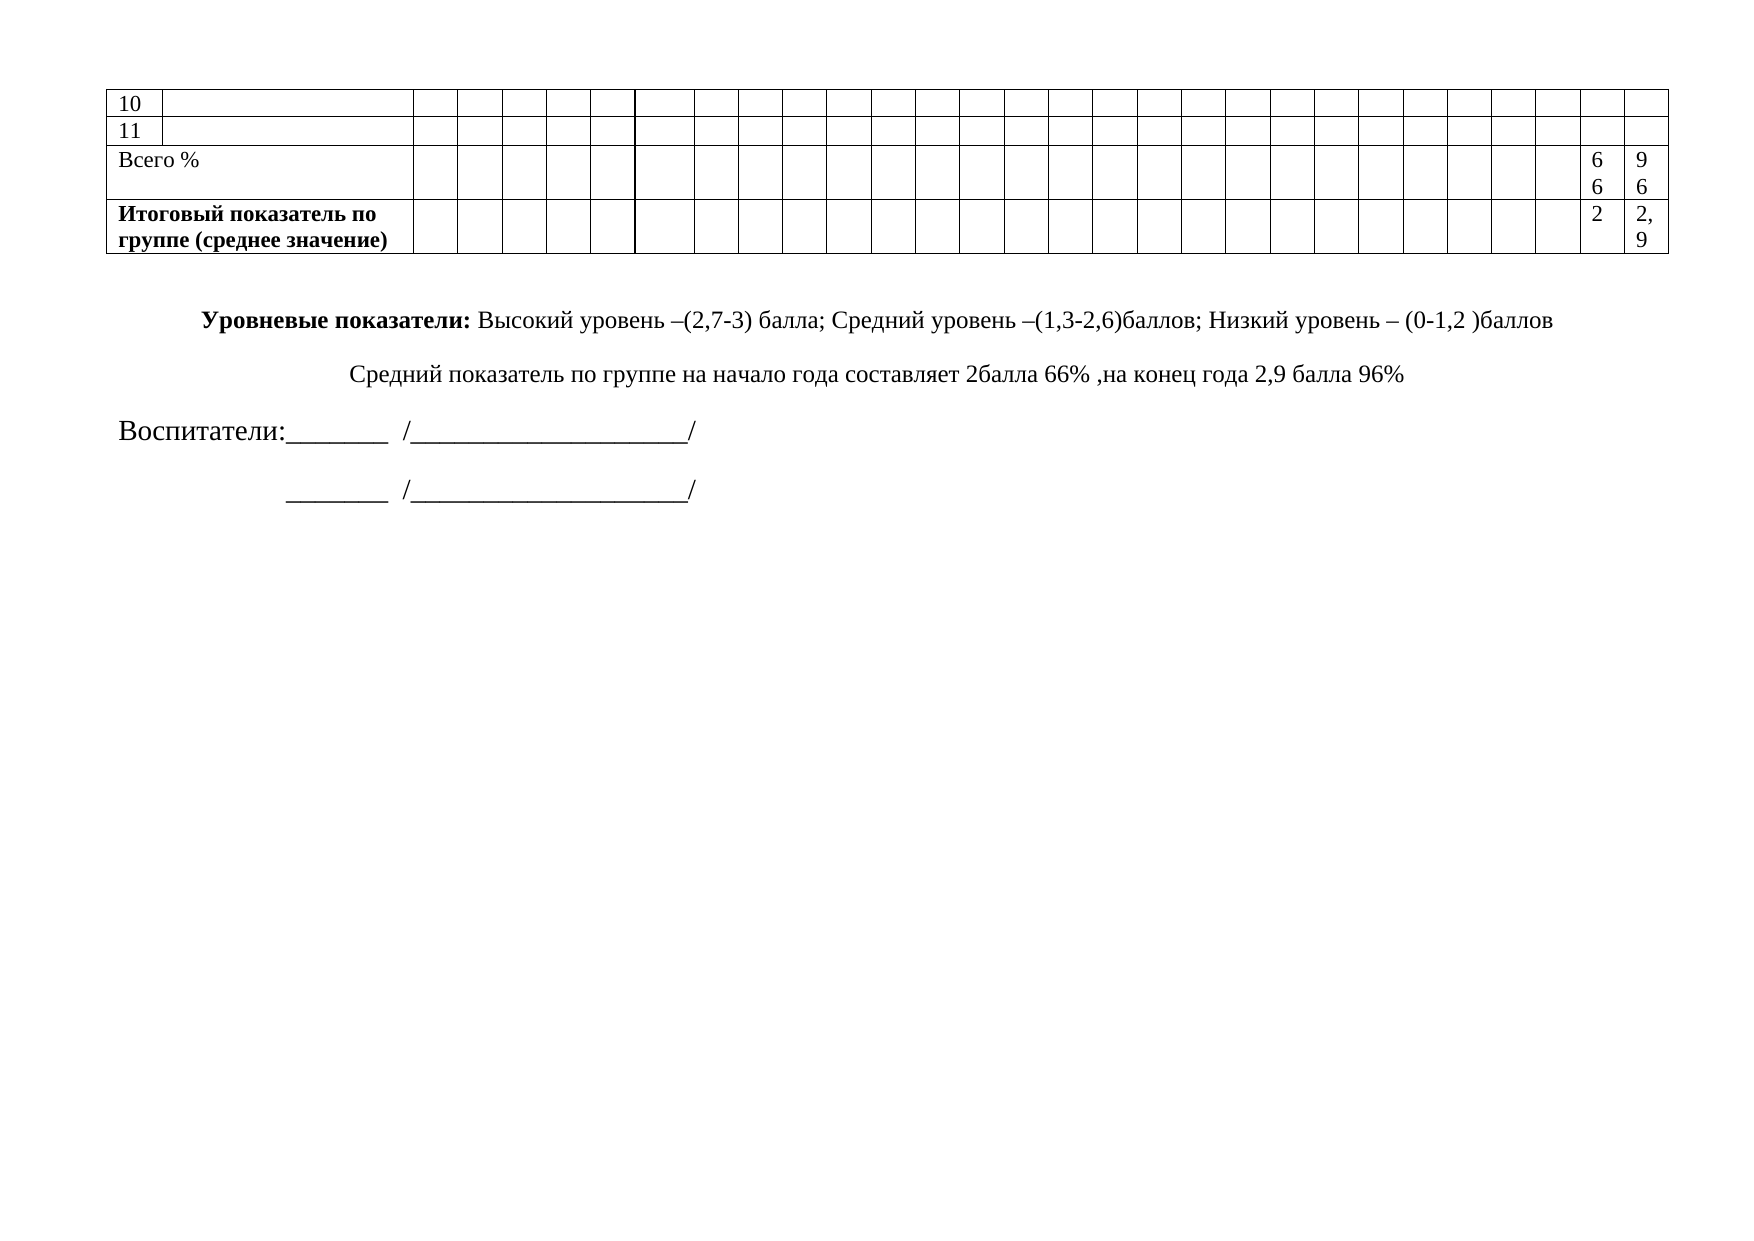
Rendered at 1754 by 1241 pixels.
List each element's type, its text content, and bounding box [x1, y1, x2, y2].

table_cell [636, 146, 694, 199]
table_cell [1049, 90, 1092, 116]
table_cell [1625, 117, 1668, 145]
table_cell [1359, 200, 1403, 253]
table_cell [1226, 90, 1270, 116]
table_cell [458, 117, 502, 145]
table_cell [827, 146, 871, 199]
table_cell [1359, 146, 1403, 199]
table_cell [458, 146, 502, 199]
table_cell [1182, 117, 1225, 145]
table_cell [1404, 117, 1447, 145]
text Уровневые показатели: Высокий уровень –(2,7-3) балла; Средний уровень –(1,3-2,6)баллов; Низкий уровень – (0-1,2 )баллов [118, 305, 1636, 334]
table_cell 2 [1581, 200, 1624, 253]
table_cell [1536, 117, 1580, 145]
table_cell [1581, 90, 1624, 116]
table_cell [872, 90, 915, 116]
table_cell [1315, 146, 1358, 199]
table_cell [1315, 90, 1358, 116]
table_cell [1404, 200, 1447, 253]
table_cell [1315, 200, 1358, 253]
table_cell [695, 90, 738, 116]
table_cell Всего % [107, 146, 413, 199]
table_cell [1093, 90, 1137, 116]
table_cell [1138, 90, 1181, 116]
table_cell [1536, 146, 1580, 199]
table_cell [739, 90, 782, 116]
table_cell [1093, 200, 1137, 253]
table_cell [1271, 117, 1314, 145]
table_cell [1005, 146, 1048, 199]
table_cell [1404, 90, 1447, 116]
table_cell [1448, 117, 1491, 145]
table_cell [1005, 117, 1048, 145]
table_cell [916, 117, 959, 145]
table_cell [739, 146, 782, 199]
table_cell [783, 117, 826, 145]
table_cell [695, 146, 738, 199]
table_cell 96 [1625, 146, 1668, 199]
table_cell [739, 117, 782, 145]
table_cell [1049, 117, 1092, 145]
table_cell [503, 90, 546, 116]
table_cell 11 [107, 117, 162, 145]
table_cell [1226, 117, 1270, 145]
table_cell [1093, 117, 1137, 145]
table_cell [916, 146, 959, 199]
table_cell [1359, 117, 1403, 145]
table_cell [547, 90, 590, 116]
table_cell [547, 146, 590, 199]
table_cell [414, 90, 457, 116]
table_cell [414, 146, 457, 199]
table_cell [503, 146, 546, 199]
table_cell [1404, 146, 1447, 199]
table_cell [783, 200, 826, 253]
text _______ /___________________/ [118, 472, 1636, 506]
table_cell [1271, 200, 1314, 253]
table_cell [960, 90, 1004, 116]
table_cell [1315, 117, 1358, 145]
table_cell 2,9 [1625, 200, 1668, 253]
table_cell [414, 200, 457, 253]
table_cell [547, 200, 590, 253]
table_cell [827, 200, 871, 253]
table_cell [1005, 200, 1048, 253]
table_cell [1226, 146, 1270, 199]
table_cell [1271, 146, 1314, 199]
table_cell [960, 146, 1004, 199]
table_cell [1182, 146, 1225, 199]
table_cell [1182, 200, 1225, 253]
table_cell [827, 90, 871, 116]
table_cell Итоговый показатель по группе (среднее значение) [107, 200, 413, 253]
table_cell [783, 90, 826, 116]
table_cell [916, 200, 959, 253]
table_cell [414, 117, 457, 145]
table_cell [547, 117, 590, 145]
text Средний показатель по группе на начало года составляет 2балла 66% ,на конец года 2,9 балла 96% [118, 359, 1636, 387]
table_cell [783, 146, 826, 199]
table_cell [1182, 90, 1225, 116]
table_cell [960, 200, 1004, 253]
table_cell [960, 117, 1004, 145]
table_cell [591, 200, 634, 253]
table_cell [591, 146, 634, 199]
table_cell 10 [107, 90, 162, 116]
table_cell [1049, 146, 1092, 199]
table_cell [458, 90, 502, 116]
table_cell [1138, 146, 1181, 199]
table_cell [458, 200, 502, 253]
table_cell [1448, 90, 1491, 116]
table_cell [739, 200, 782, 253]
table_cell [695, 117, 738, 145]
table_cell [1536, 90, 1580, 116]
table_cell [636, 200, 694, 253]
table_cell [1625, 90, 1668, 116]
table_cell [1049, 200, 1092, 253]
table_cell [636, 117, 694, 145]
table_cell [503, 200, 546, 253]
table_cell [163, 90, 413, 116]
table_cell [591, 117, 634, 145]
table_cell [1492, 117, 1535, 145]
table_cell [1138, 117, 1181, 145]
table_cell [1581, 117, 1624, 145]
table_cell [1448, 146, 1491, 199]
table_cell [872, 117, 915, 145]
table_cell [1271, 90, 1314, 116]
table_cell [1536, 200, 1580, 253]
table_cell [872, 146, 915, 199]
table_cell [1005, 90, 1048, 116]
table_cell [503, 117, 546, 145]
table_cell [827, 117, 871, 145]
table_cell [1492, 200, 1535, 253]
table_cell 66 [1581, 146, 1624, 199]
table_cell [1138, 200, 1181, 253]
table_cell [872, 200, 915, 253]
table_cell [1492, 146, 1535, 199]
table_cell [1226, 200, 1270, 253]
table_cell [636, 90, 694, 116]
table_cell [591, 90, 634, 116]
table_cell [1359, 90, 1403, 116]
table_cell [163, 117, 413, 145]
table_cell [1448, 200, 1491, 253]
table_cell [695, 200, 738, 253]
table_cell [1492, 90, 1535, 116]
text Воспитатели:_______ /___________________/ [118, 413, 1636, 446]
table_cell [916, 90, 959, 116]
table_cell [1093, 146, 1137, 199]
